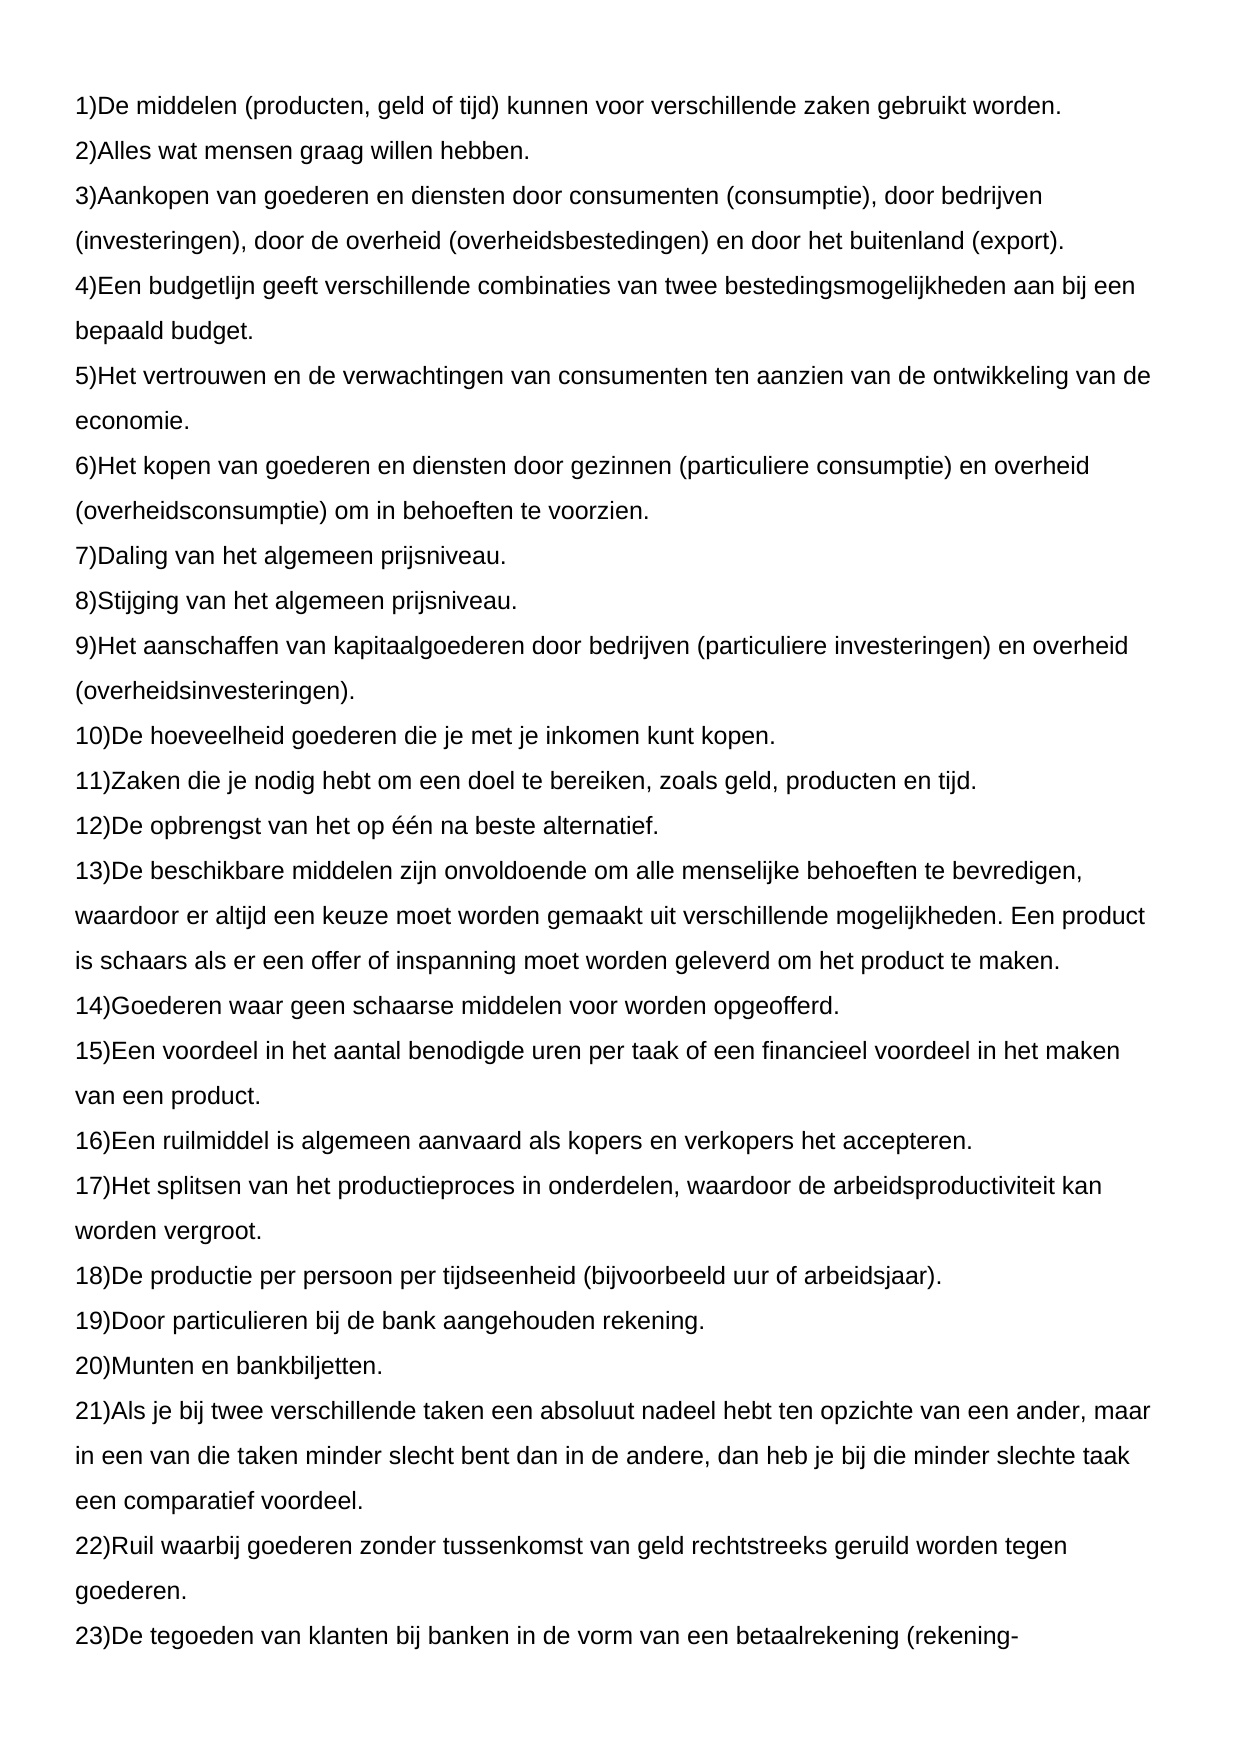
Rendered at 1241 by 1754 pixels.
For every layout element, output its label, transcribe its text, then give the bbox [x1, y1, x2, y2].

text 1)De middelen (producten, geld of tijd) kunnen voor verschillende zaken gebruikt worden. 2)Alles wat mensen graag willen hebben. 3)Aankopen van goederen en diensten door consumenten (consumptie), door bedrijven (investeringen), door de overheid (overheidsbestedingen) en door het buitenland (export). [75, 75, 1165, 255]
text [75, 1020, 1165, 1650]
text 14)Goederen waar geen schaarse middelen voor worden opgeofferd. [75, 975, 1165, 1020]
text 11)Zaken die je nodig hebt om een doel te bereiken, zoals geld, producten en tijd. [75, 750, 1165, 795]
text 10)De hoeveelheid goederen die je met je inkomen kunt kopen. [75, 705, 1165, 750]
text 9)Het aanschaffen van kapitaalgoederen door bedrijven (particuliere investeringen) en overheid (overheidsinvesteringen). [75, 615, 1165, 705]
text 8)Stijging van het algemeen prijsniveau. [75, 570, 1165, 615]
text 12)De opbrengst van het op één na beste alternatief. [75, 795, 1165, 840]
text 4)Een budgetlijn geeft verschillende combinaties van twee bestedingsmogelijkheden aan bij een bepaald budget. 5)Het vertrouwen en de verwachtingen van consumenten ten aanzien van de ontwikkeling van de economie. 6)Het kopen van goederen en diensten door gezinnen (particuliere consumptie) en overheid (overheidsconsumptie) om in behoeften te voorzien. 7)Daling van het algemeen prijsniveau. [75, 255, 1165, 570]
text 13)De beschikbare middelen zijn onvoldoende om alle menselijke behoeften te bevredigen, waardoor er altijd een keuze moet worden gemaakt uit verschillende mogelijkheden. Een product is schaars als er een offer of inspanning moet worden geleverd om het product te maken. [75, 840, 1165, 975]
